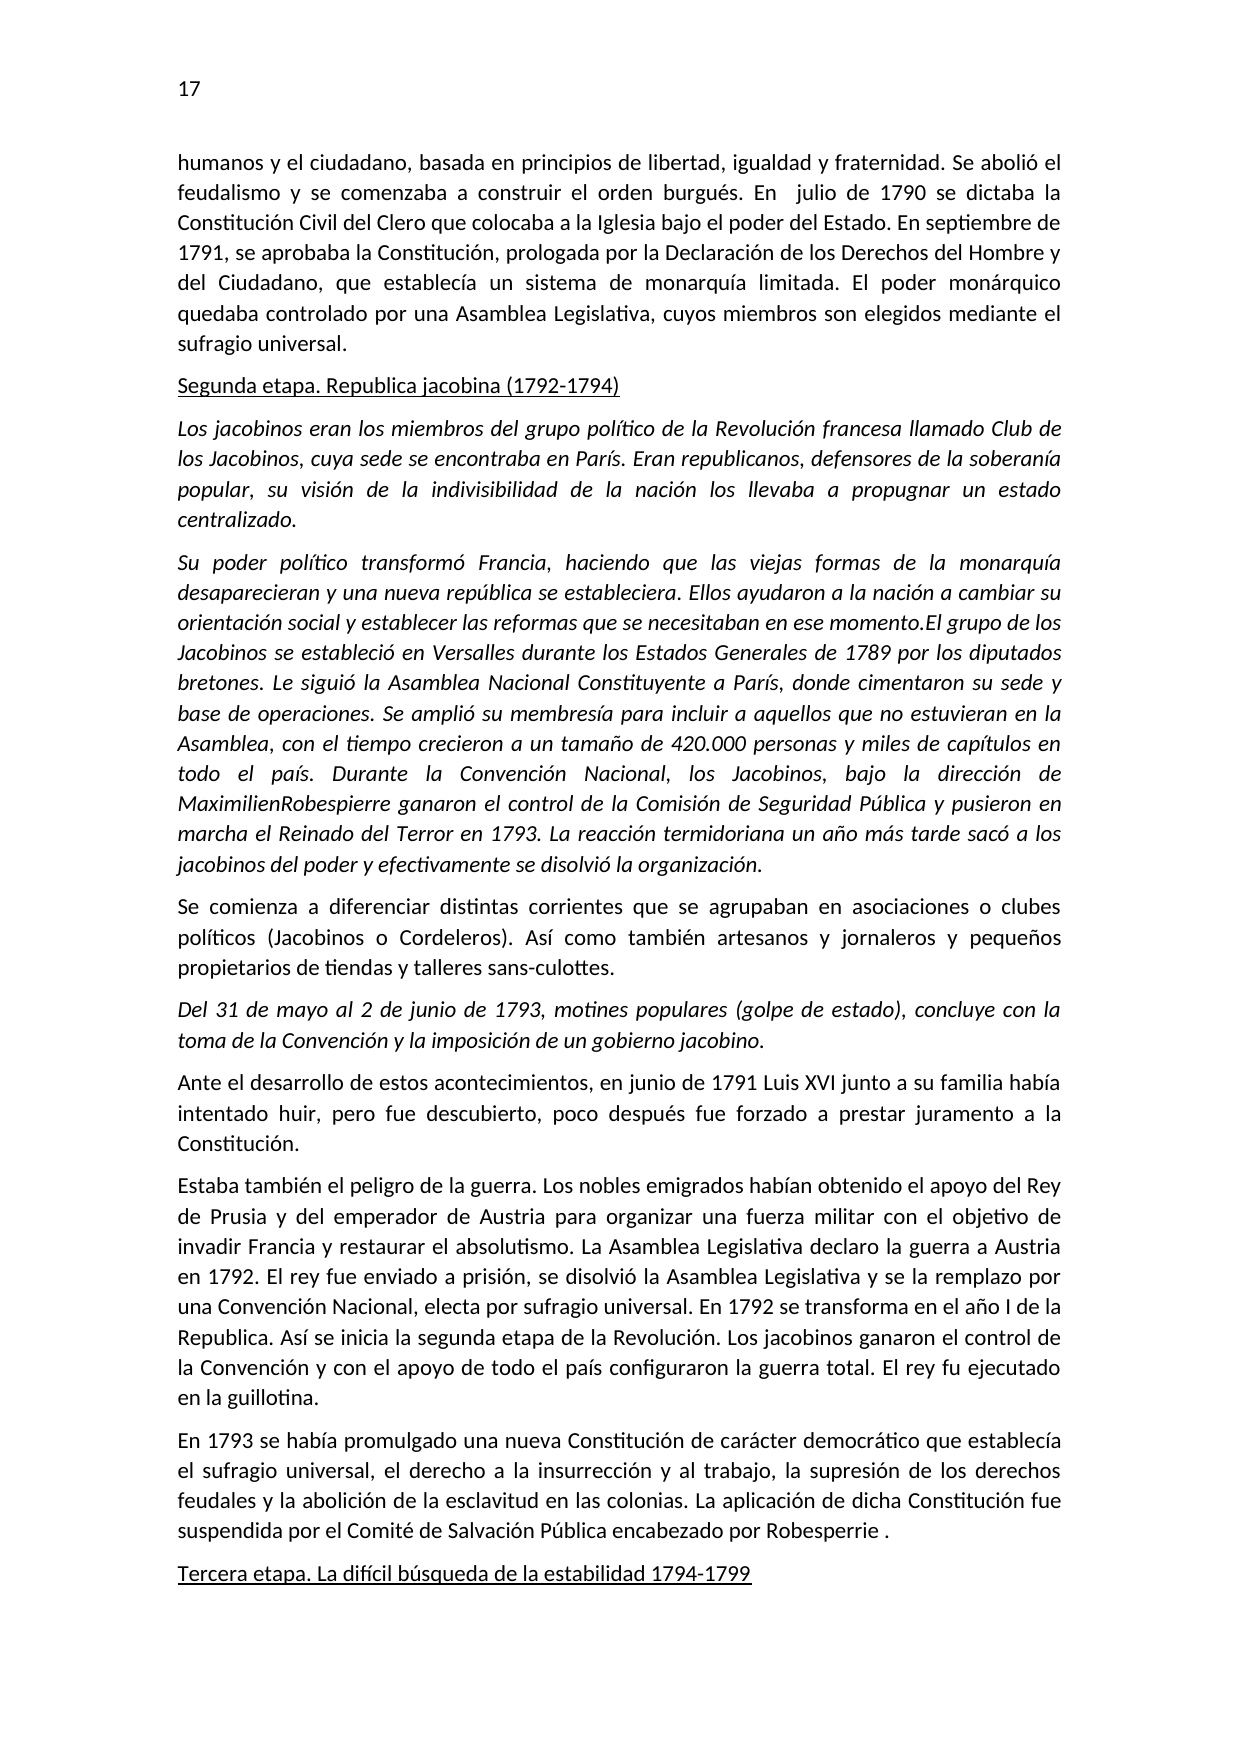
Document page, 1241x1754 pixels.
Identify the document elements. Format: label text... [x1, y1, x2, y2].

text Del 31 de mayo al 2 de junio de 1793, motines populares (golpe de estado), concluye con la toma de la Convención y la imposición de un gobierno jacobino. [177, 996, 1063, 1054]
text Estaba también el peligro de la guerra. Los nobles emigrados habían obtenido el apoyo del Rey de Prusia y del emperador de Austria para organizar una fuerza militar con el objetivo de invadir Francia y restaurar el absolutismo. La Asamblea Legislativa declaro la guerra a Austria en 1792. El rey fue enviado a prisión, se disolvió la Asamblea Legislativa y se la remplazo por una Convención Nacional, electa por sufragio universal. En 1792 se transforma en el año I de la Republica. Así se inicia la segunda etapa de la Revolución. Los jacobinos ganaron el control de la Convención y con el apoyo de todo el país configuraron la guerra total. El rey fu ejecutado en la guillotina. [177, 1172, 1063, 1411]
text Los jacobinos eran los miembros del grupo político de la Revolución francesa llamado Club de los Jacobinos, cuya sede se encontraba en París. Eran republicanos, defensores de la soberanía popular, su visión de la indivisibilidad de la nación los llevaba a propugnar un estado centralizado. [177, 414, 1063, 533]
text Ante el desarrollo de estos acontecimientos, en junio de 1791 Luis XVI junto a su familia había intentado huir, pero fue descubierto, poco después fue forzado a prestar juramento a la Constitución. [177, 1068, 1063, 1157]
text Se comienza a diferenciar distintas corrientes que se agrupaban en asociaciones o clubes políticos (Jacobinos o Cordeleros). Así como también artesanos y jornaleros y pequeños propietarios de tiendas y talleres sans-culottes. [177, 892, 1063, 981]
text En 1793 se había promulgado una nueva Constitución de carácter democrático que establecía el sufragio universal, el derecho a la insurrección y al trabajo, la supresión de los derechos feudales y la abolición de la esclavitud en las colonias. La aplicación de dicha Constitución fue suspendida por el Comité de Salvación Pública encabezado por Robesperrie . [177, 1426, 1063, 1544]
text Segunda etapa. Republica jacobina (1792-1794) [177, 372, 1063, 399]
text Tercera etapa. La difícil búsqueda de la estabilidad 1794-1799 [177, 1559, 1063, 1587]
text Su poder político transformó Francia, haciendo que las viejas formas de la monarquía desaparecieran y una nueva república se estableciera. Ellos ayudaron a la nación a cambiar su orientación social y establecer las reformas que se necesitaban en ese momento.El grupo de los Jacobinos se estableció en Versalles durante los Estados Generales de 1789 por los diputados bretones. Le siguió la Asamblea Nacional Constituyente a París, donde cimentaron su sede y base de operaciones. Se amplió su membresía para incluir a aquellos que no estuvieran en la Asamblea, con el tiempo crecieron a un tamaño de 420.000 personas y miles de capítulos en todo el país. Durante la Convención Nacional, los Jacobinos, bajo la dirección de MaximilienRobespierre ganaron el control de la Comisión de Seguridad Pública y pusieron en marcha el Reinado del Terror en 1793. La reacción termidoriana un año más tarde sacó a los jacobinos del poder y efectivamente se disolvió la organización. [177, 548, 1063, 878]
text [177, 148, 1063, 357]
